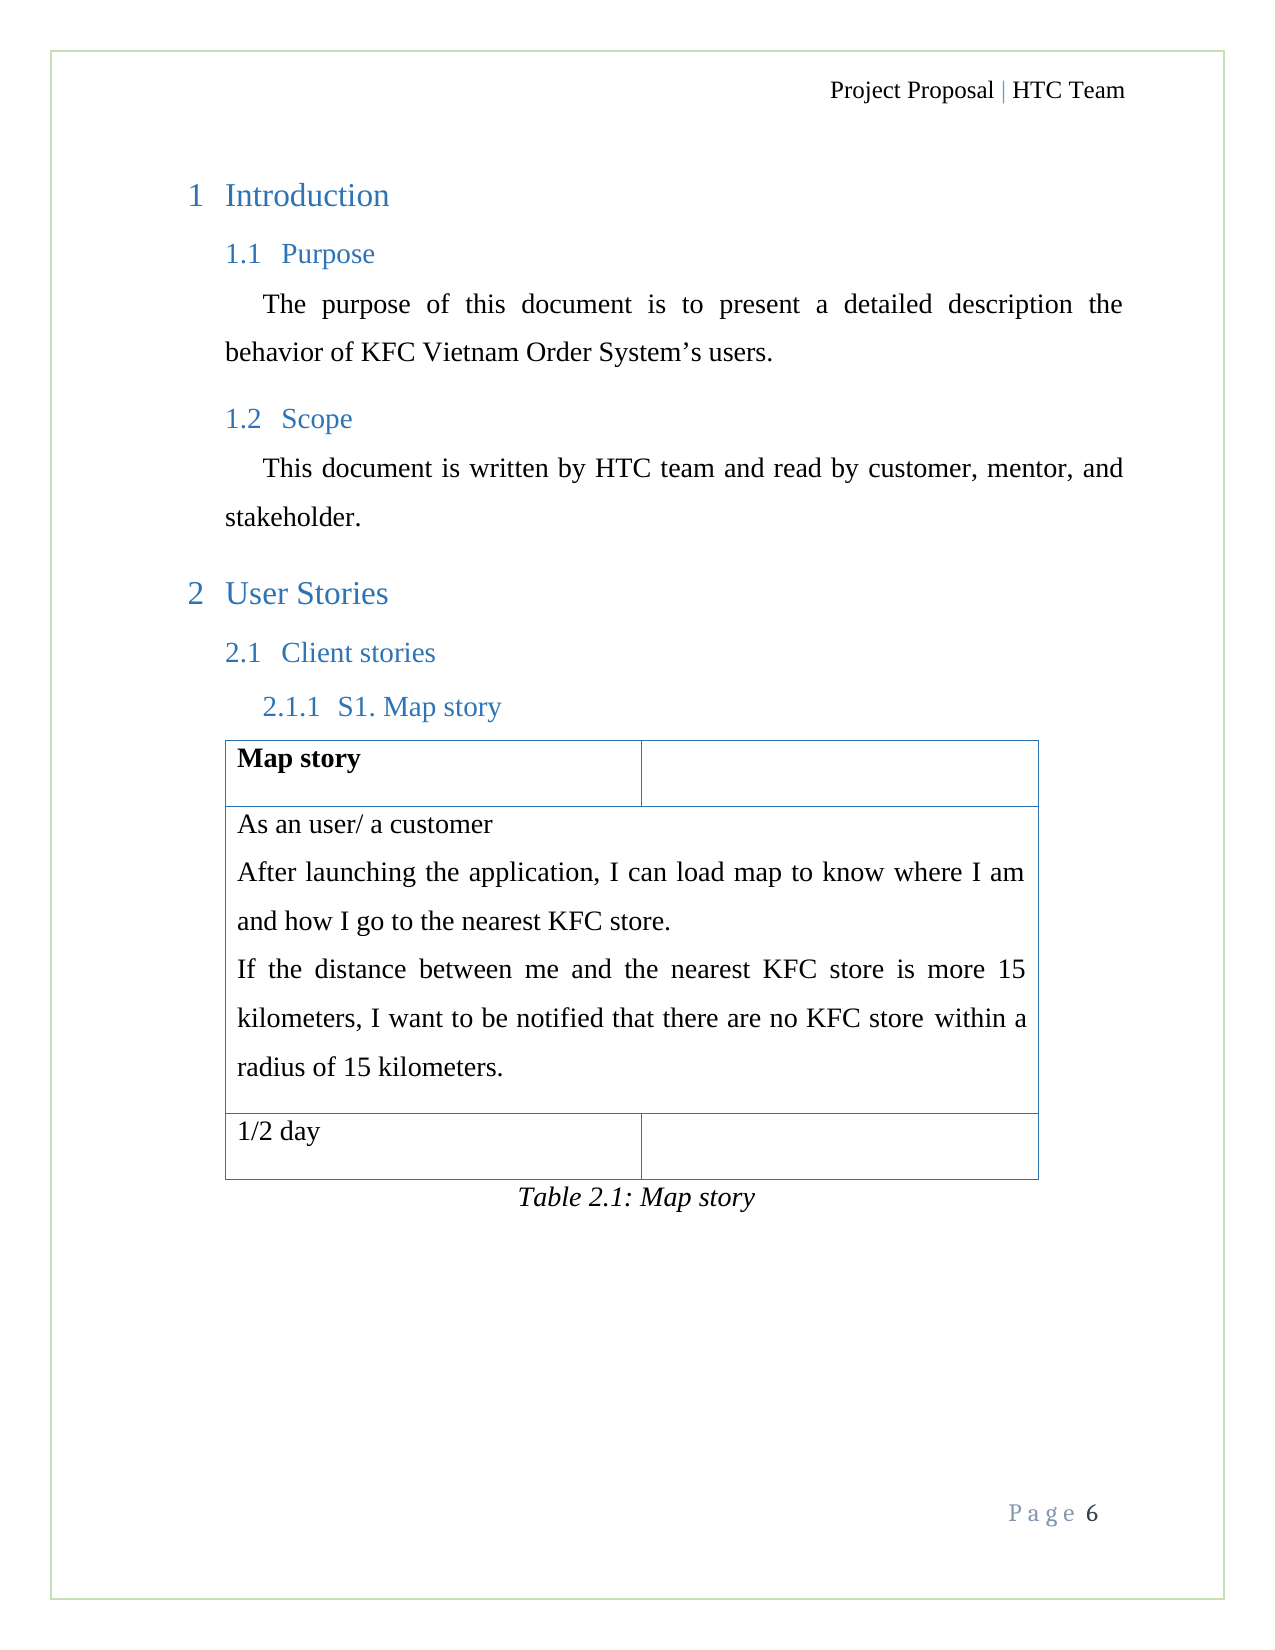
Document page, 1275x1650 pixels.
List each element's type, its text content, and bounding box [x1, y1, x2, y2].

subtitle Scope [225, 401, 1125, 434]
subtitle Introduction [187, 175, 1125, 213]
subtitle Purpose [225, 237, 1125, 270]
table_cell As an user/ a customer After launching the application, I can load map to know where I am and how I go to the nearest KFC store. If the distance between me and the nearest KFC store is more 15 kilometers, I want to be notified that there are no KFC store within a radius of 15 kilometers. [226, 807, 1038, 1113]
text Table 2.1: Map story [150, 1180, 1125, 1213]
subtitle S1. Map story [262, 689, 1125, 723]
table_header Map story [226, 741, 641, 806]
table_cell [642, 1114, 1038, 1179]
subtitle Client stories [225, 635, 1125, 668]
table_cell 1/2 day [226, 1114, 641, 1179]
table_header [642, 741, 1038, 806]
text The purpose of this document is to present a detailed description the behavior of KFC Vietnam Order System’s users. [225, 287, 1125, 368]
subtitle User Stories [187, 573, 1125, 611]
text This document is written by HTC team and read by customer, mentor, and stakeholder. [225, 451, 1125, 532]
